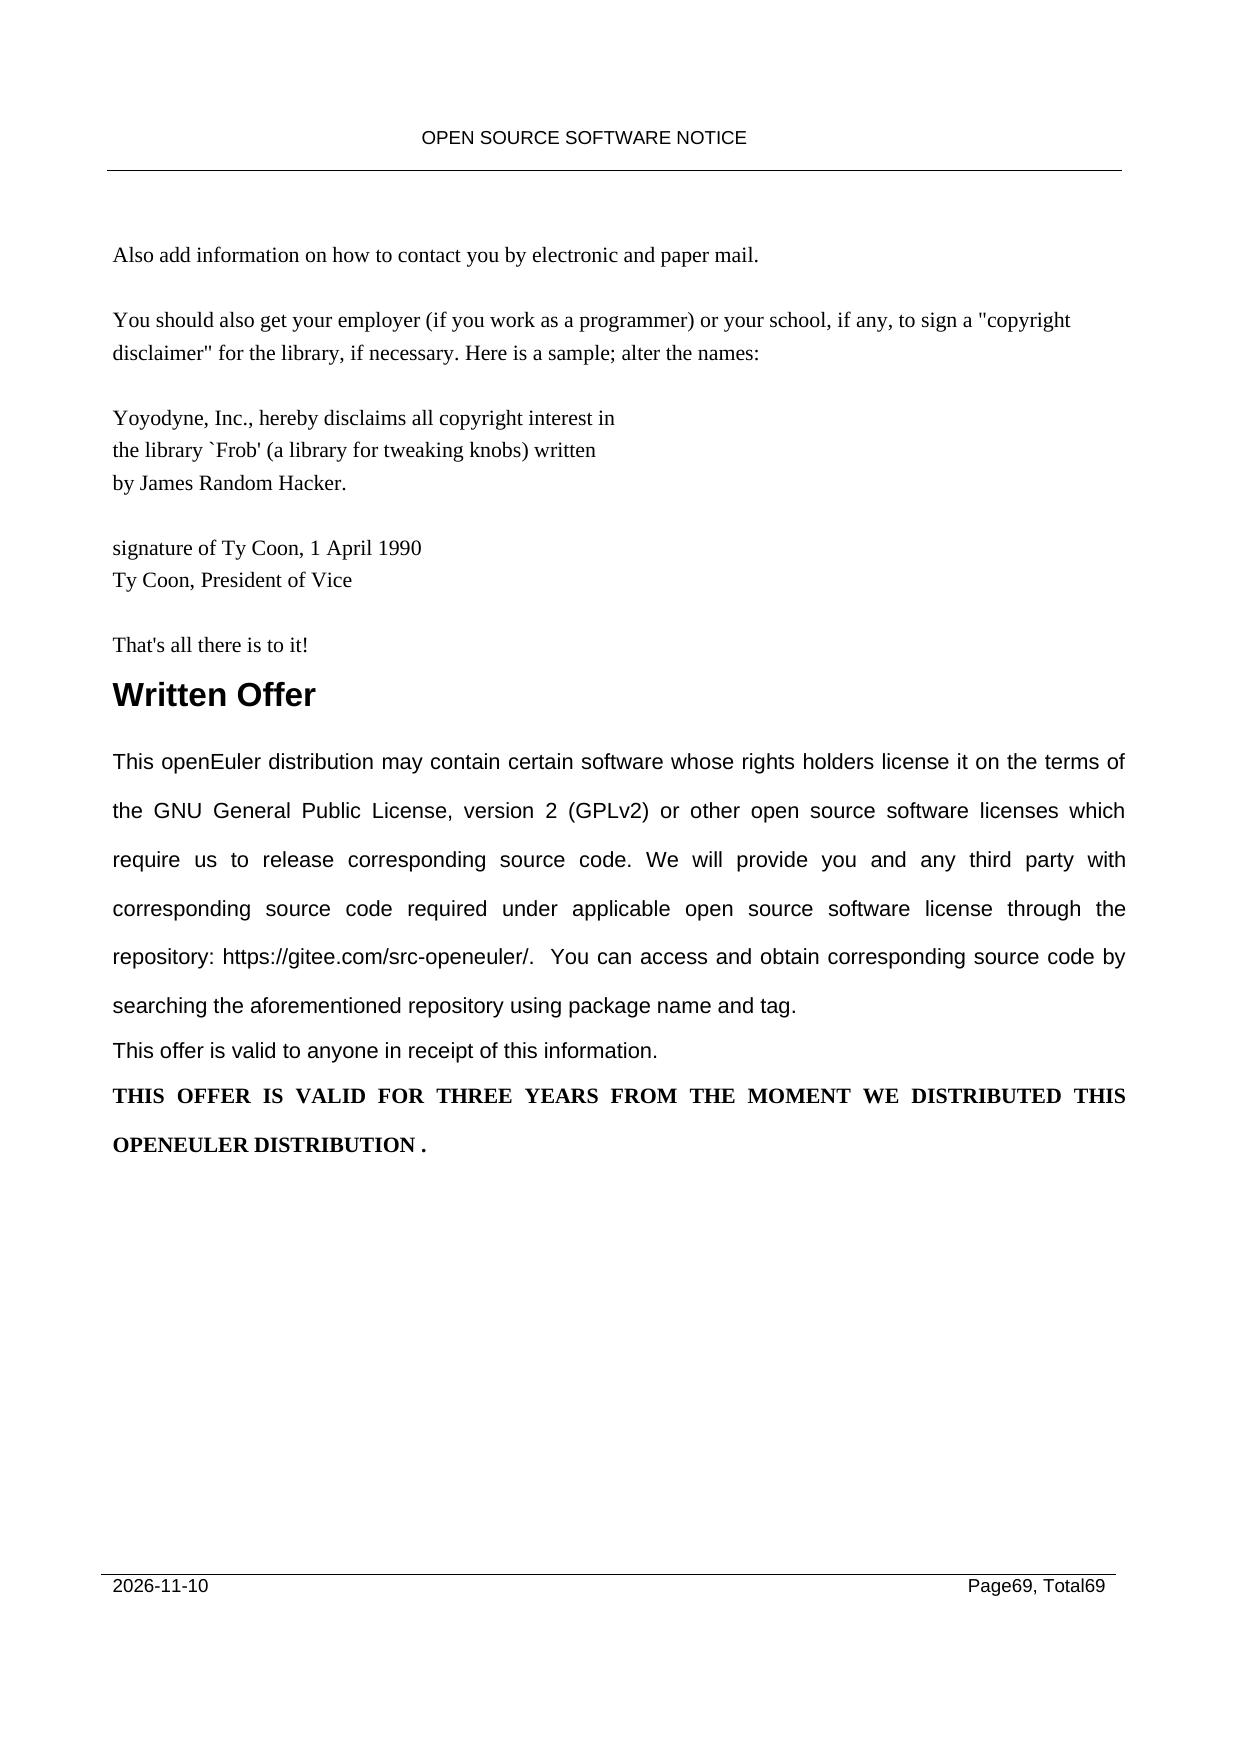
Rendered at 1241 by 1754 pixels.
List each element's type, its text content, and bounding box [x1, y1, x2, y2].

text Written Offer [112, 661, 1128, 726]
text This offer is valid to anyone in receipt of this information. [112, 1034, 1128, 1067]
text This openEuler distribution may contain certain software whose rights holders license it on the terms of the GNU General Public License, version 2 (GPLv2) or other open source software licenses which require us to release corresponding source code. We will provide you and any third party with corresponding source code required under applicable open source software license through the repository: https://gitee.com/src-openeuler/. You can access and obtain corresponding source code by searching the aforementioned repository using package name and tag. [112, 746, 1128, 1022]
text THIS OFFER IS VALID FOR THREE YEARS FROM THE MOMENT WE DISTRIBUTED THIS OPENEULER DISTRIBUTION . [112, 1079, 1128, 1161]
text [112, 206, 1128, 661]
